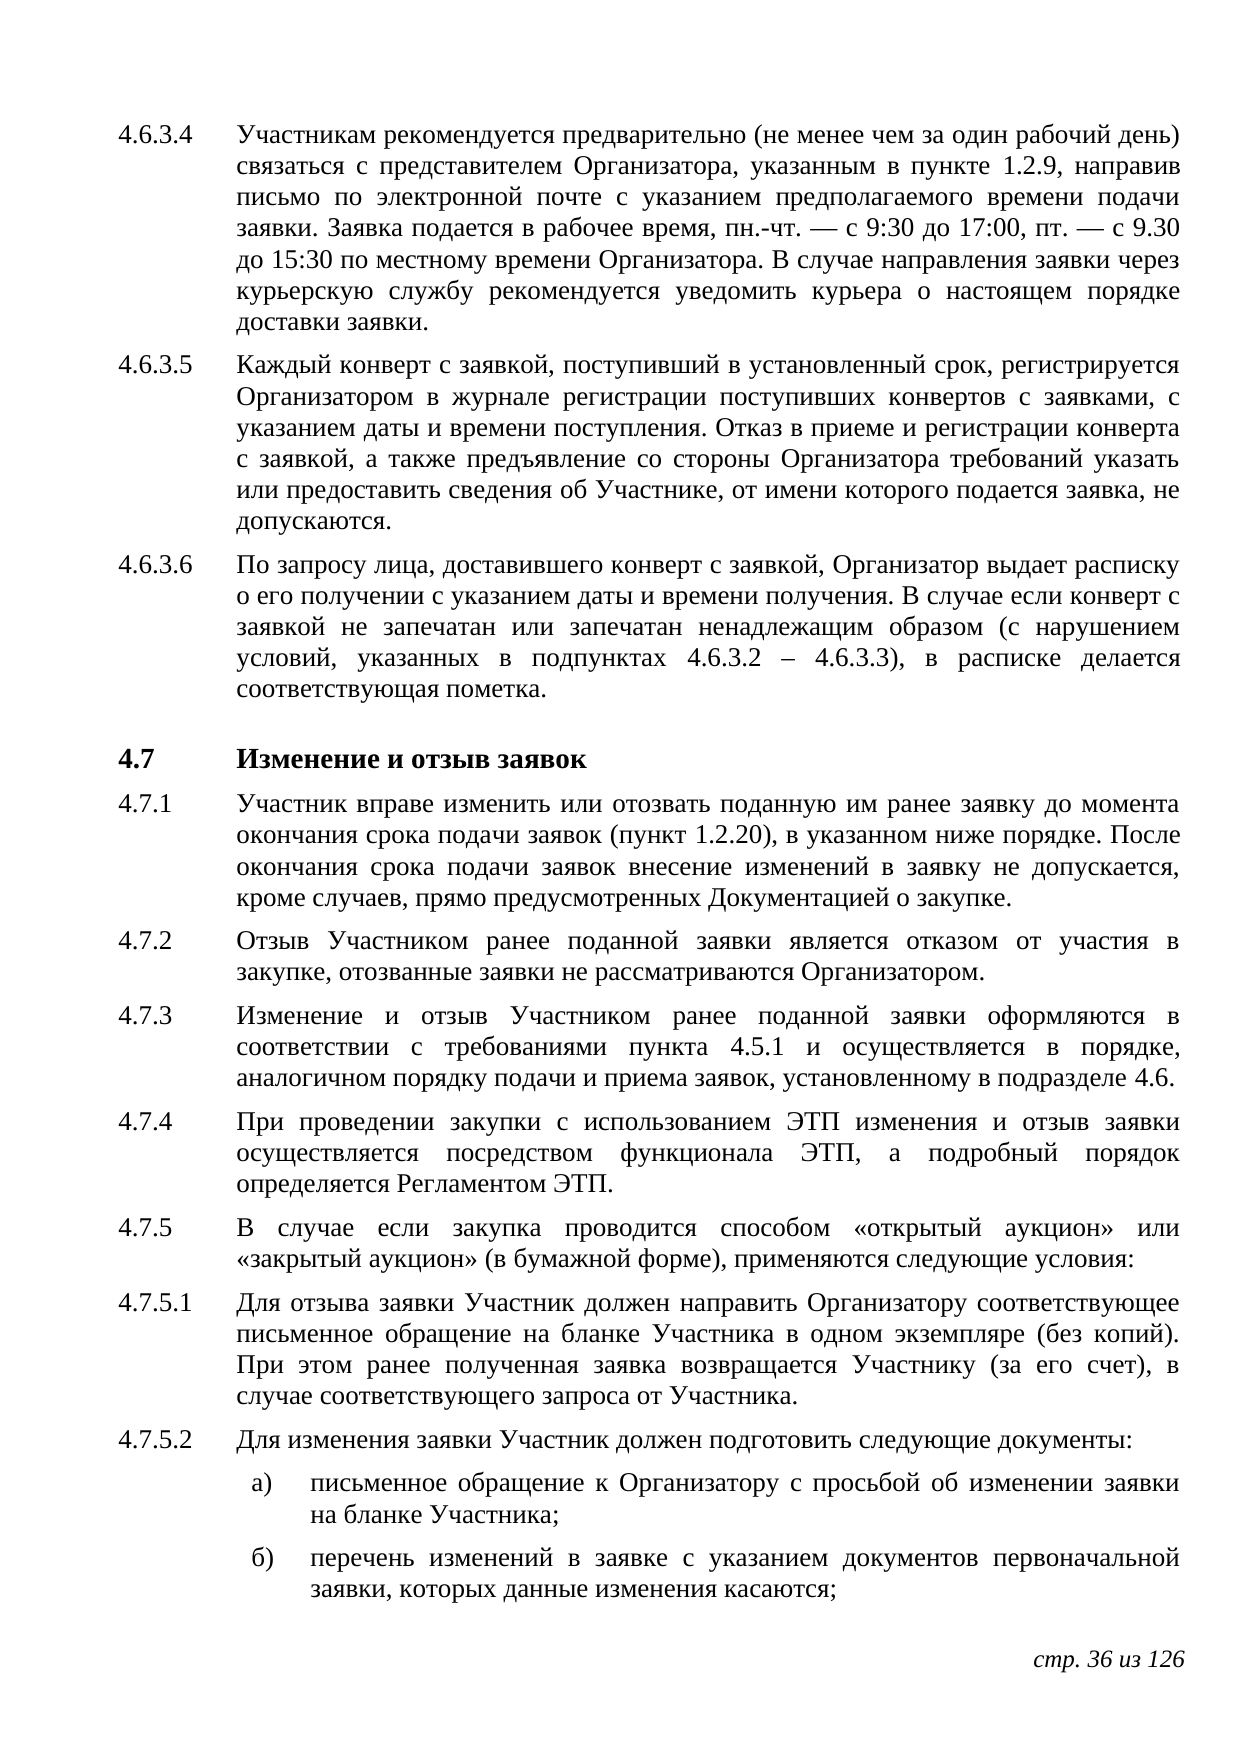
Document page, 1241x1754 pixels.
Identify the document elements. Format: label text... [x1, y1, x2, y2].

subtitle Изменение и отзыв заявок [118, 741, 1181, 775]
text перечень изменений в заявке с указанием документов первоначальной заявки, которых данные изменения касаются; [251, 1541, 1181, 1604]
text В случае если закупка проводится способом «открытый аукцион» или «закрытый аукцион» (в бумажной форме), применяются следующие условия: [118, 1211, 1181, 1273]
list Каждый конверт с заявкой, поступивший в установленный срок, регистрируется Организатором в журнале регистрации поступивших конвертов с заявками, с указанием даты и времени поступления. Отказ в приеме и регистрации конверта с заявкой, а также предъявление со стороны Организатора требований указать или предоставить сведения об Участнике, от имени которого подается заявка, не допускаются. [118, 349, 1181, 536]
list Для отзыва заявки Участник должен направить Организатору соответствующее письменное обращение на бланке Участника в одном экземпляре (без копий). При этом ранее полученная заявка возвращается Участнику (за его счет), в случае соответствующего запроса от Участника. [118, 1286, 1181, 1410]
text Изменение и отзыв Участником ранее поданной заявки оформляются в соответствии с требованиями пункта 4.5.1 и осуществляется в порядке, аналогичном порядку подачи и приема заявок, установленному в подразделе 4.6. [118, 999, 1181, 1093]
text Участник вправе изменить или отозвать поданную им ранее заявку до момента окончания срока подачи заявок (пункт 1.2.20), в указанном ниже порядке. После окончания срока подачи заявок внесение изменений в заявку не допускается, кроме случаев, прямо предусмотренных Документацией о закупке. [118, 787, 1181, 912]
list По запросу лица, доставившего конверт с заявкой, Организатор выдает расписку о его получении с указанием даты и времени получения. В случае если конверт с заявкой не запечатан или запечатан ненадлежащим образом (с нарушением условий, указанных в подпунктах 4.6.3.2 – 4.6.3.3), в расписке делается соответствующая пометка. [118, 548, 1181, 704]
list Для изменения заявки Участник должен подготовить следующие документы: [118, 1423, 1181, 1454]
text письменное обращение к Организатору с просьбой об изменении заявки на бланке Участника; [251, 1467, 1181, 1529]
list Участникам рекомендуется предварительно (не менее чем за один рабочий день) связаться с представителем Организатора, указанным в пункте 1.2.9, направив письмо по электронной почте с указанием предполагаемого времени подачи заявки. Заявка подается в рабочее время, пн.-чт. — с 9:30 до 17:00, пт. — с 9.30 до 15:30 по местному времени Организатора. В случае направления заявки через курьерскую службу рекомендуется уведомить курьера о настоящем порядке доставки заявки. [118, 118, 1181, 336]
text Отзыв Участником ранее поданной заявки является отказом от участия в закупке, отозванные заявки не рассматриваются Организатором. [118, 924, 1181, 987]
text При проведении закупки с использованием ЭТП изменения и отзыв заявки осуществляется посредством функционала ЭТП, а подробный порядок определяется Регламентом ЭТП. [118, 1105, 1181, 1198]
